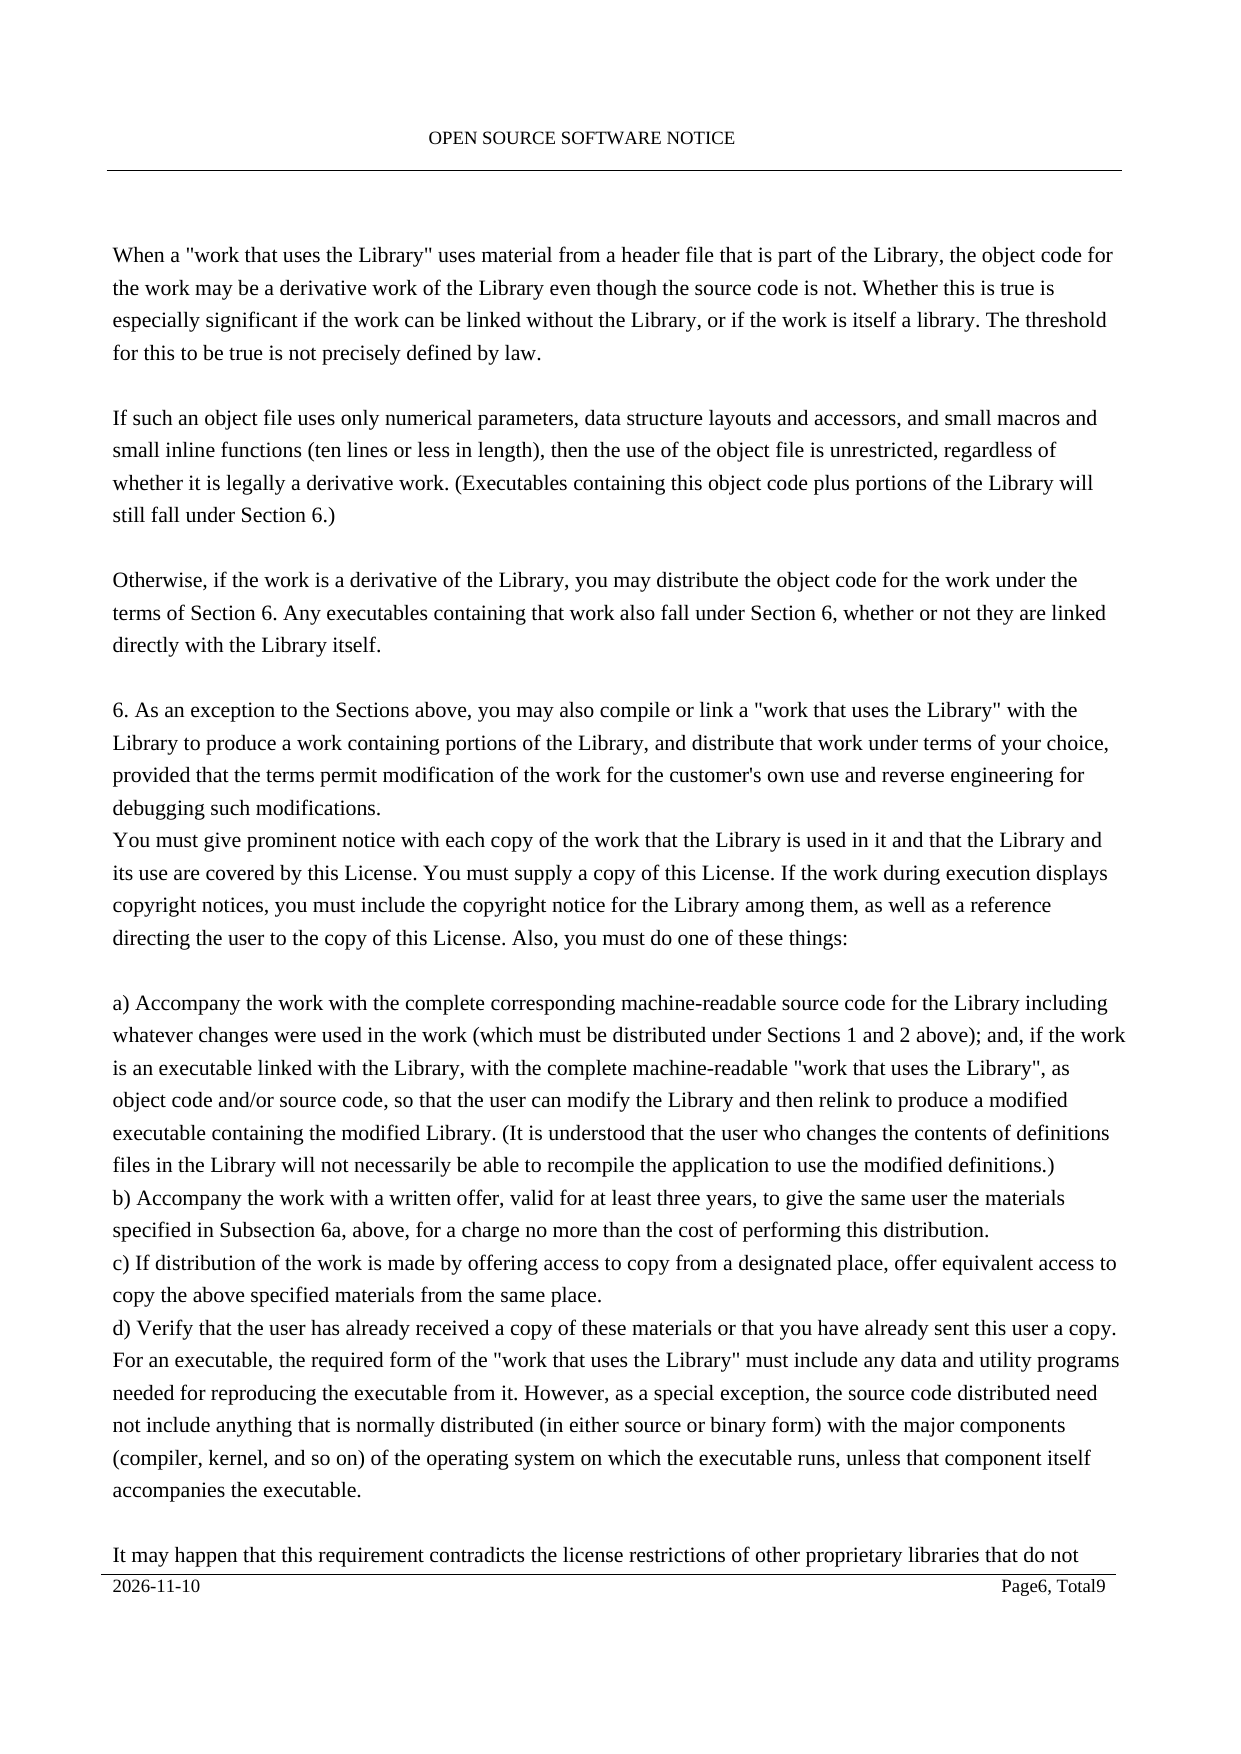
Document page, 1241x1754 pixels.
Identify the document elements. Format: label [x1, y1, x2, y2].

text [112, 206, 1128, 1571]
